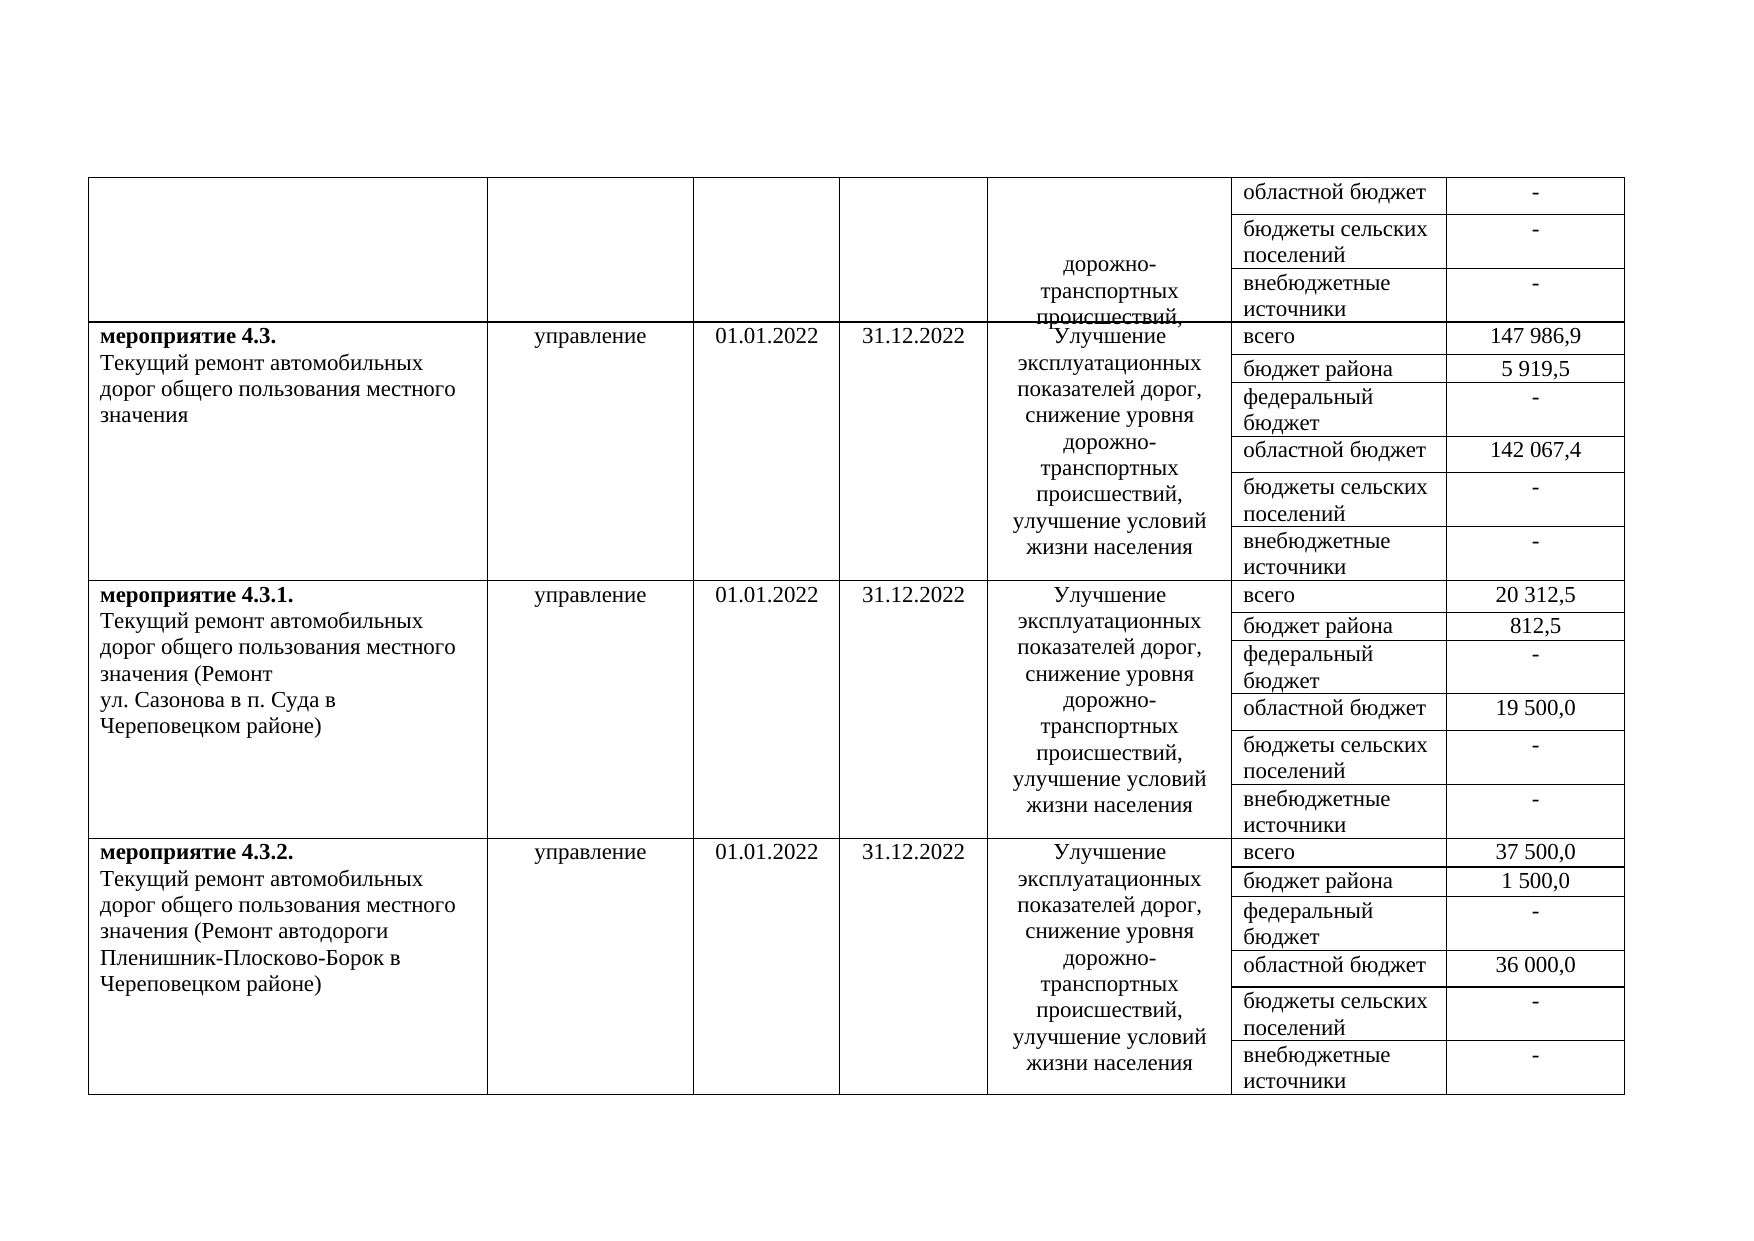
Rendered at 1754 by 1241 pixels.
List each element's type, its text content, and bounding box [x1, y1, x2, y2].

table_cell 31.12.2022 [840, 581, 987, 837]
table_cell - [1447, 527, 1624, 580]
table_cell федеральный бюджет [1232, 641, 1446, 693]
table_cell 31.12.2022 [840, 839, 987, 1094]
table_cell 01.01.2022 [694, 581, 839, 837]
table_cell 01.01.2022 [694, 323, 839, 580]
table_cell - [1447, 1041, 1624, 1094]
table_cell областной бюджет [1232, 951, 1446, 986]
table_cell - [1447, 473, 1624, 526]
table_cell 20 312,5 [1447, 581, 1624, 612]
table_cell всего [1232, 839, 1446, 866]
table_cell - [1447, 897, 1624, 950]
table_cell внебюджетные источники [1232, 269, 1446, 321]
table_cell мероприятие 4.3.2. Текущий ремонт автомобильных дорог общего пользования местного значения (Ремонт автодороги Пленишник-Плосково-Борок в Череповецком районе) [89, 839, 487, 1094]
table_cell - [1447, 731, 1624, 784]
table_cell областной бюджет [1232, 437, 1446, 472]
table_cell внебюджетные источники [1232, 785, 1446, 837]
table_cell бюджет района [1232, 613, 1446, 639]
table_cell 1 500,0 [1447, 868, 1624, 896]
table_cell 19 500,0 [1447, 694, 1624, 730]
table_cell мероприятие 4.3. Текущий ремонт автомобильных дорог общего пользования местного значения [89, 323, 487, 580]
table_cell внебюджетные источники [1232, 1041, 1446, 1094]
table_cell мероприятие 4.3.1. Текущий ремонт автомобильных дорог общего пользования местного значения (Ремонт ул. Сазонова в п. Суда в Череповецком районе) [89, 581, 487, 837]
table_cell бюджет района [1232, 868, 1446, 896]
table_cell 37 500,0 [1447, 839, 1624, 866]
table_cell федеральный бюджет [1232, 897, 1446, 950]
table_cell областной бюджет [1232, 694, 1446, 730]
table_cell внебюджетные источники [1232, 527, 1446, 580]
table_cell - [1447, 215, 1624, 268]
table_cell 142 067,4 [1447, 437, 1624, 472]
table_cell управление [488, 581, 693, 837]
table_cell всего [1232, 581, 1446, 612]
table_cell 5 919,5 [1447, 355, 1624, 382]
table_cell 812,5 [1447, 613, 1624, 639]
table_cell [988, 323, 1231, 580]
table_cell - [1447, 641, 1624, 693]
table_cell Улучшение эксплуатационных показателей дорог, снижение уровня дорожно-транспортных происшествий, улучшение условий жизни населения [988, 581, 1231, 837]
table_cell 36 000,0 [1447, 951, 1624, 986]
table_cell - [1447, 269, 1624, 321]
table_cell бюджеты сельских поселений [1232, 215, 1446, 268]
table_cell управление [488, 839, 693, 1094]
table_cell - [1447, 988, 1624, 1040]
table_cell управление [488, 323, 693, 580]
table_cell 31.12.2022 [840, 323, 987, 580]
table_cell бюджет района [1232, 355, 1446, 382]
table_cell бюджеты сельских поселений [1232, 473, 1446, 526]
table_cell - [1447, 383, 1624, 436]
table_cell федеральный бюджет [1232, 383, 1446, 436]
table_cell 01.01.2022 [694, 839, 839, 1094]
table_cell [988, 839, 1231, 1094]
table_cell всего [1232, 323, 1446, 354]
table_cell 147 986,9 [1447, 323, 1624, 354]
table_cell бюджеты сельских поселений [1232, 988, 1446, 1040]
table_cell областной бюджет [1232, 178, 1446, 214]
table_cell бюджеты сельских поселений [1232, 731, 1446, 784]
table_cell - [1447, 785, 1624, 837]
table_cell - [1447, 178, 1624, 214]
